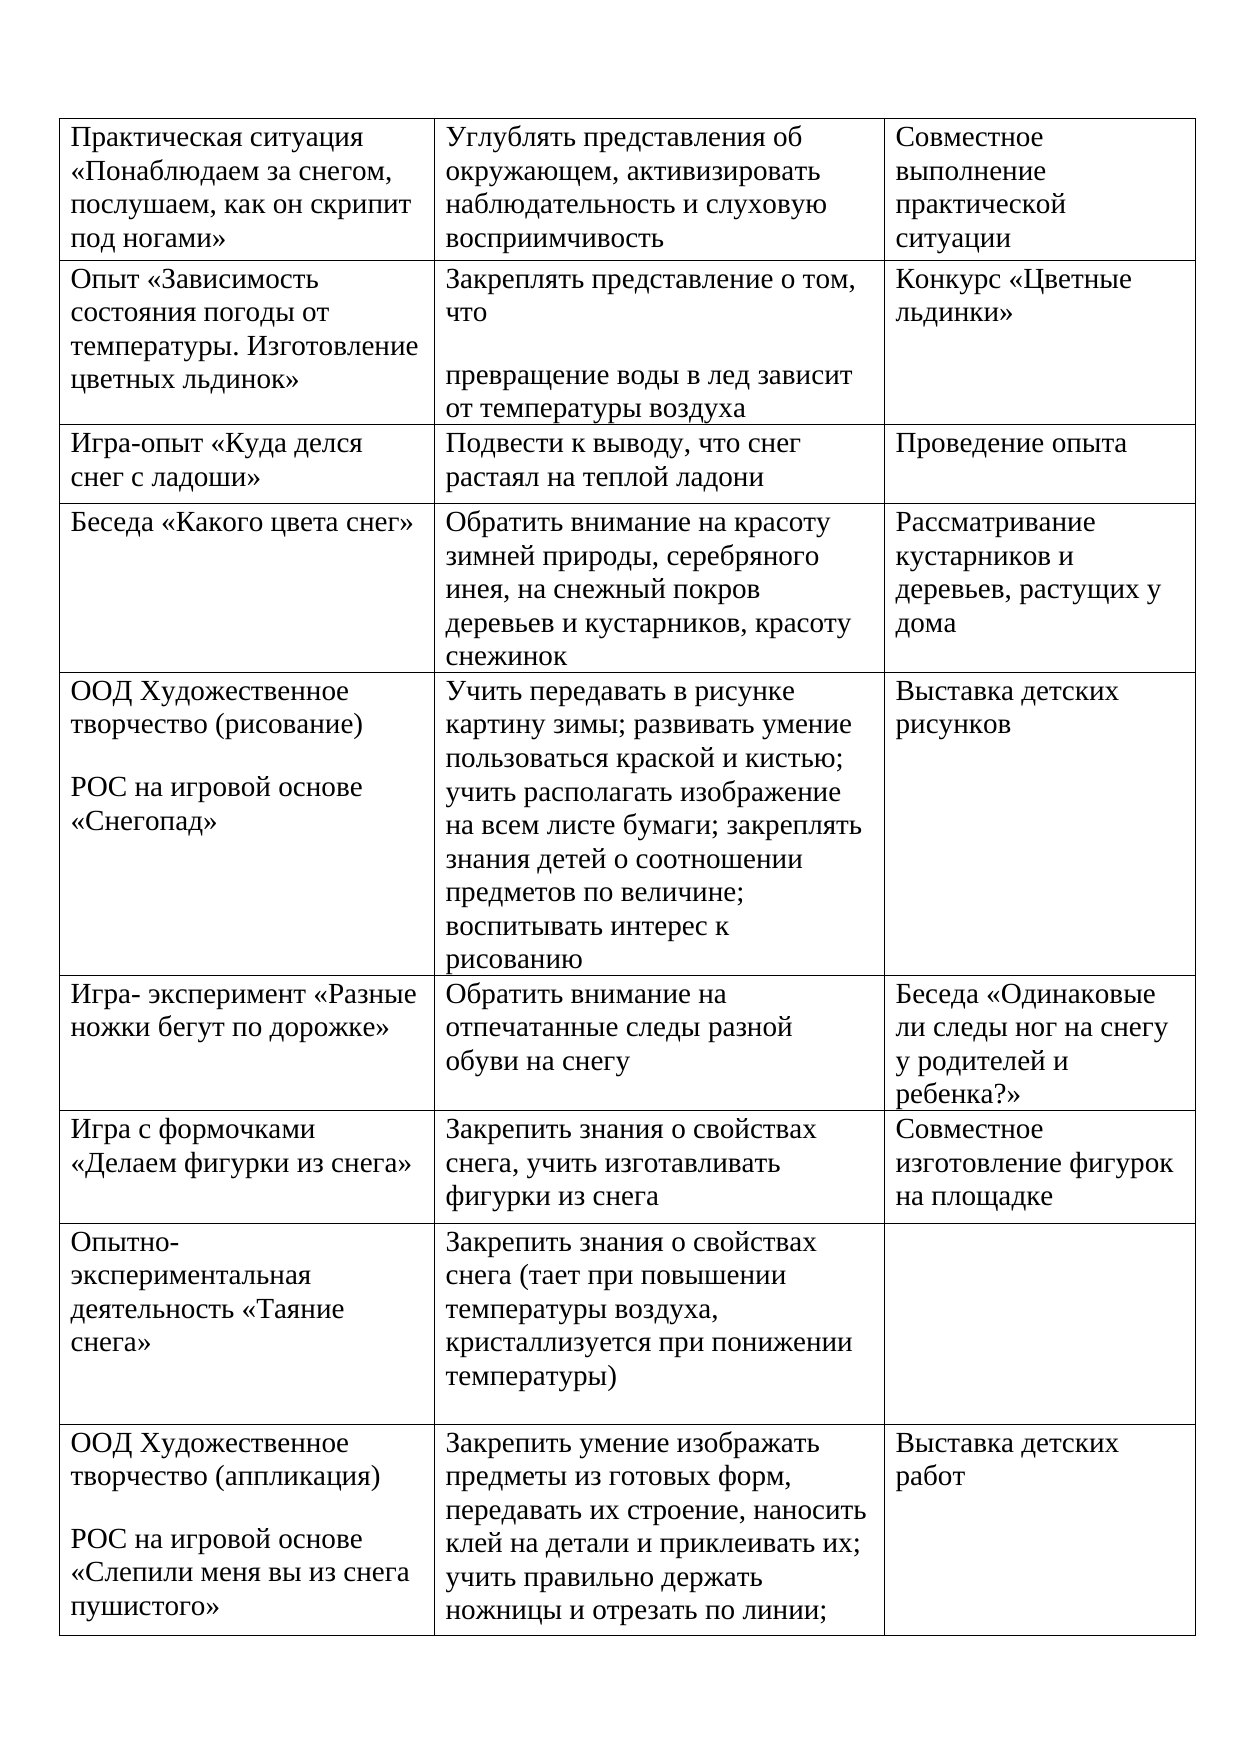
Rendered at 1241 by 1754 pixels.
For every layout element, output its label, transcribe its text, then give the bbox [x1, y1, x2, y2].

table_cell Игра-опыт «Куда делся снег с ладоши» [60, 425, 434, 503]
table_cell Совместное выполнение практической ситуации [885, 119, 1195, 260]
table_cell Проведение опыта [885, 425, 1195, 503]
table_cell Углублять представления об окружающем, активизировать наблюдательность и слуховую восприимчивость [435, 119, 884, 260]
table_cell Опыт «Зависимость состояния погоды от температуры. Изготовление цветных льдинок» [60, 261, 434, 424]
table_cell ООД Художественное творчество (рисование) РОС на игровой основе «Снегопад» [60, 673, 434, 975]
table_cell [435, 1425, 884, 1635]
table_cell [885, 1224, 1195, 1424]
table_cell Совместное изготовление фигурок на площадке [885, 1111, 1195, 1223]
table_cell Закрепить знания о свойствах снега (тает при повышении температуры воздуха, кристаллизуется при понижении температуры) [435, 1224, 884, 1424]
table_cell Выставка детских рисунков [885, 673, 1195, 975]
table_cell Опытно- экспериментальная деятельность «Таяние снега» [60, 1224, 434, 1424]
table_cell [60, 1425, 434, 1635]
table_cell Учить передавать в рисунке картину зимы; развивать умение пользоваться краской и кистью; учить располагать изображение на всем листе бумаги; закреплять знания детей о соотношении предметов по величине; воспитывать интерес к рисованию [435, 673, 884, 975]
table_cell Игра- эксперимент «Разные ножки бегут по дорожке» [60, 976, 434, 1110]
table_cell Беседа «Одинаковые ли следы ног на снегу у родителей и ребенка?» [885, 976, 1195, 1110]
table_cell Подвести к выводу, что снег растаял на теплой ладони [435, 425, 884, 503]
table_cell Рассматривание кустарников и деревьев, растущих у дома [885, 504, 1195, 672]
table_cell Закреплять представление о том, что превращение воды в лед зависит от температуры воздуха [435, 261, 884, 424]
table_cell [885, 1425, 1195, 1635]
table_cell Практическая ситуация «Понаблюдаем за снегом, послушаем, как он скрипит под ногами» [60, 119, 434, 260]
table_cell Игра с формочками «Делаем фигурки из снега» [60, 1111, 434, 1223]
table_cell Закрепить знания о свойствах снега, учить изготавливать фигурки из снега [435, 1111, 884, 1223]
table_cell Конкурс «Цветные льдинки» [885, 261, 1195, 424]
table_cell Беседа «Какого цвета снег» [60, 504, 434, 672]
table_cell Обратить внимание на красоту зимней природы, серебряного инея, на снежный покров деревьев и кустарников, красоту снежинок [435, 504, 884, 672]
table_cell Обратить внимание на отпечатанные следы разной обуви на снегу [435, 976, 884, 1110]
